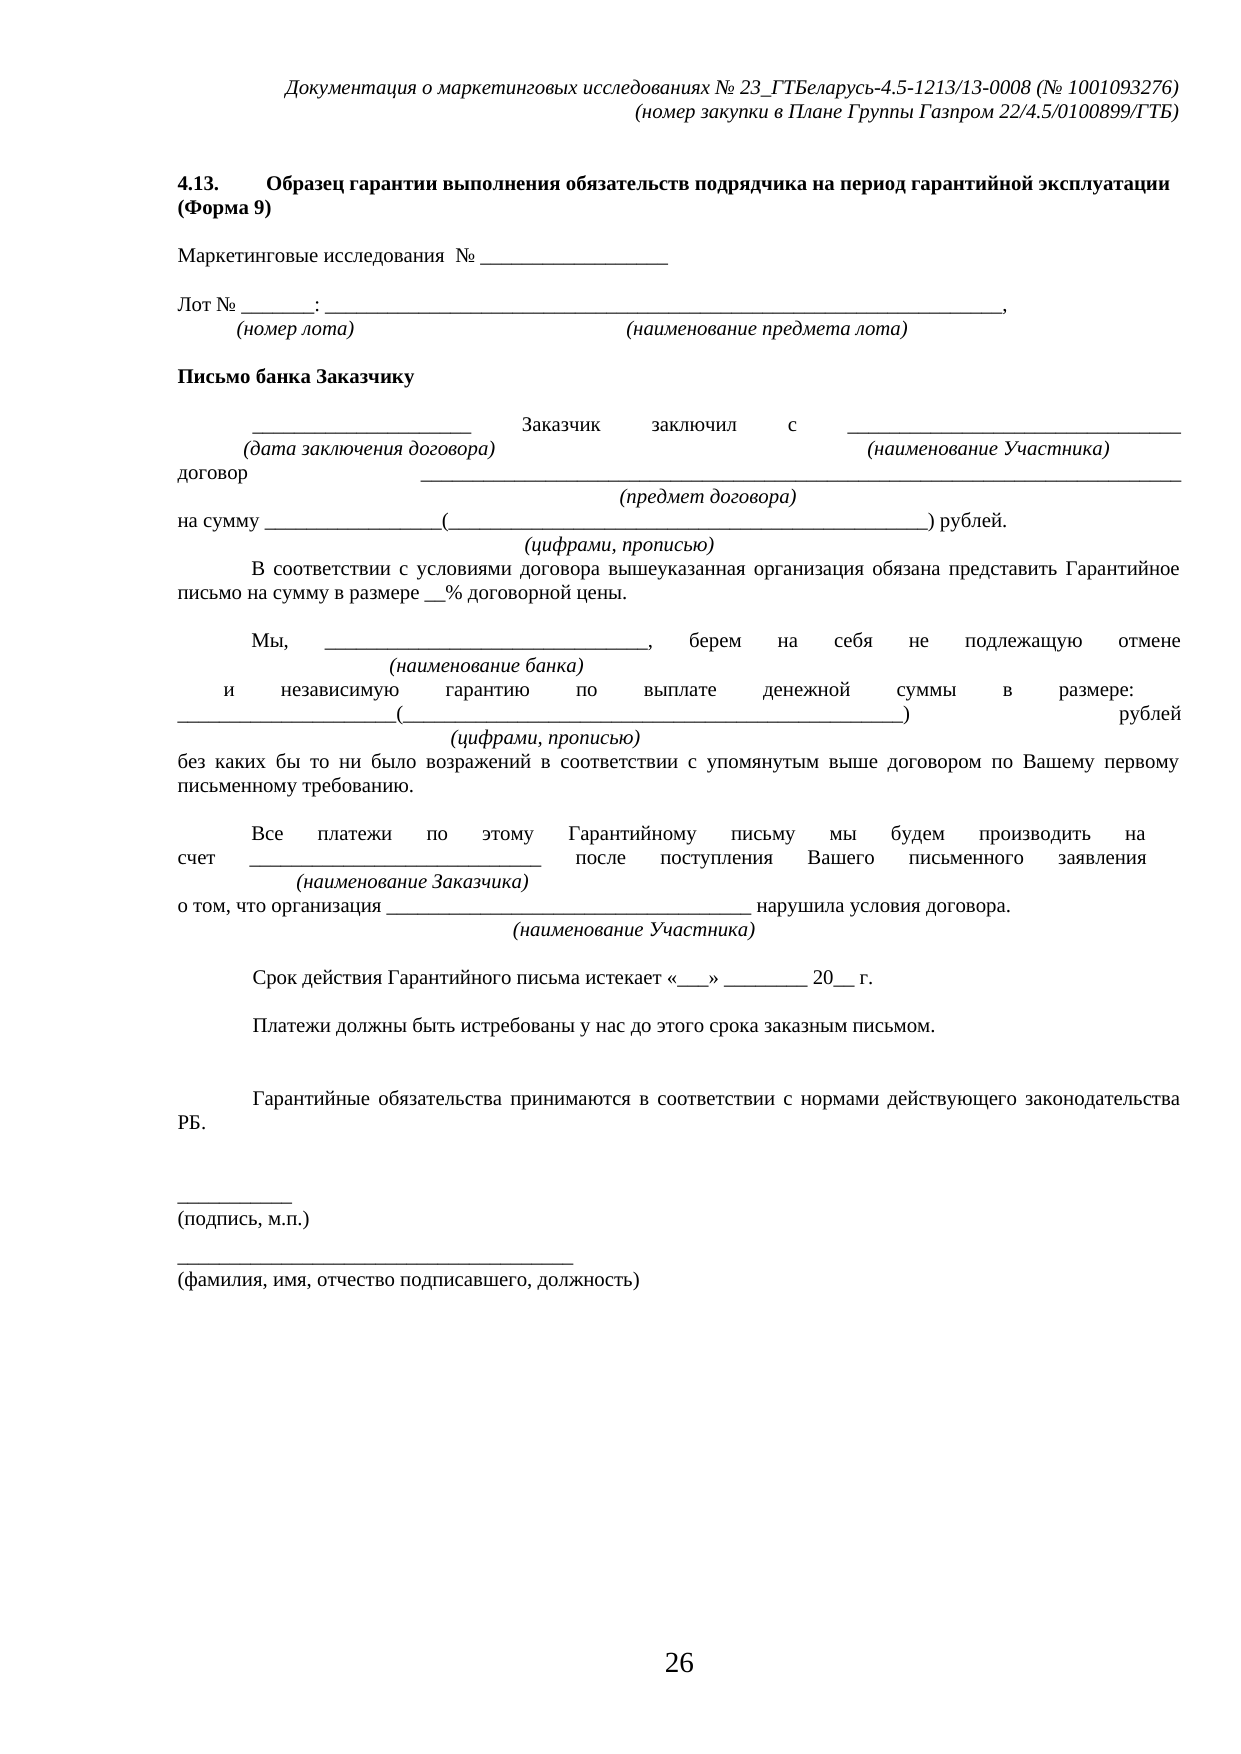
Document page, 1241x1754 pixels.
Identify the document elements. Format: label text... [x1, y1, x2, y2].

text (фамилия, имя, отчество подписавшего, должность) [177, 1267, 1181, 1291]
text Маркетинговые исследования № __________________ [177, 243, 1181, 267]
text Лот № _______: _________________________________________________________________, [177, 292, 1181, 316]
text (цифрами, прописью) [177, 532, 1181, 556]
text (наименование Участника) [177, 917, 1181, 941]
text Письмо банка Заказчику [177, 364, 1181, 388]
text на сумму _________________(______________________________________________) рублей. [177, 508, 1181, 532]
list Образец гарантии выполнения обязательств подрядчика на период гарантийной эксплуатации (Форма 9) [177, 171, 1181, 219]
text Все платежи по этому Гарантийному письму мы будем производить на счет ____________________________ после поступления Вашего письменного заявления (наименование Заказчика) [177, 821, 1181, 893]
text _____________________ Заказчик заключил с ________________________________ (дата заключения договора) (наименование Участника) [177, 412, 1181, 460]
text ___________ [177, 1182, 1181, 1206]
text Мы, _______________________________, берем на себя не подлежащую отмене (наименование банка) [177, 628, 1181, 677]
text Гарантийные обязательства принимаются в соответствии с нормами действующего законодательства РБ. [177, 1086, 1181, 1134]
text (подпись, м.п.) [177, 1206, 1181, 1230]
text В соответствии с условиями договора вышеуказанная организация обязана представить Гарантийное письмо на сумму в размере __% договорной цены. [177, 556, 1181, 604]
text договор _________________________________________________________________________ (предмет договора) [177, 460, 1181, 508]
text ______________________________________ [177, 1242, 1181, 1267]
text Срок действия Гарантийного письма истекает «___» ________ 20__ г. [177, 965, 1181, 989]
text и независимую гарантию по выплате денежной суммы в размере: _____________________(________________________________________________) рублей (цифрами, прописью) [177, 677, 1181, 749]
text (номер лота) (наименование предмета лота) [177, 316, 1181, 340]
text Платежи должны быть истребованы у нас до этого срока заказным письмом. [177, 1013, 1181, 1037]
text без каких бы то ни было возражений в соответствии с упомянутым выше договором по Вашему первому письменному требованию. [177, 749, 1181, 797]
text о том, что организация ___________________________________ нарушила условия договора. [177, 893, 1181, 917]
